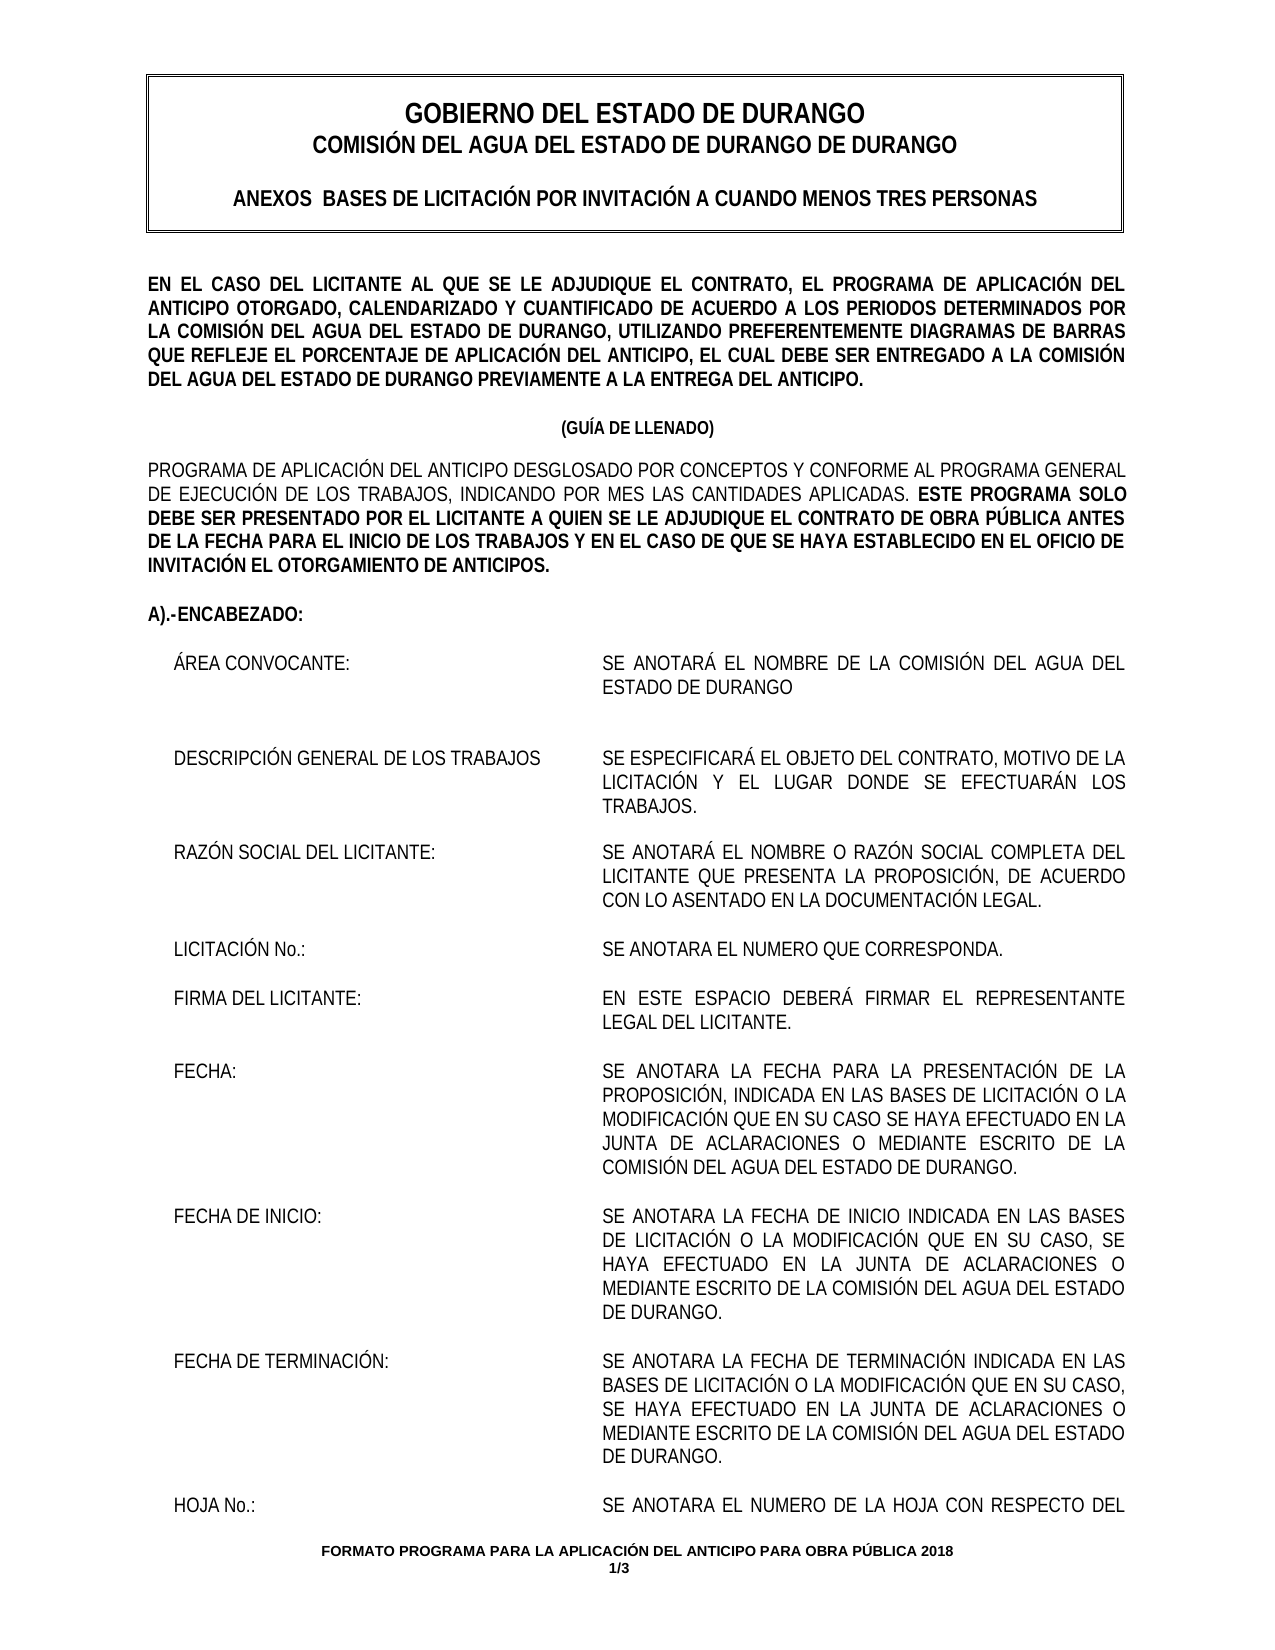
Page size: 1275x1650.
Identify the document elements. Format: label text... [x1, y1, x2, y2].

table_cell DESCRIPCIÓN GENERAL DE LOS TRABAJOS [163, 746, 591, 840]
table_cell SE ANOTARA LA FECHA PARA LA PRESENTACIÓN DE LA PROPOSICIÓN, INDICADA EN LAS BASES DE LICITACIÓN O LA MODIFICACIÓN QUE EN SU CASO SE HAYA EFECTUADO EN LA JUNTA DE ACLARACIONES O MEDIANTE ESCRITO DE LA COMISIÓN DEL AGUA DEL ESTADO DE DURANGO. [591, 1059, 1137, 1204]
table_cell EN ESTE ESPACIO DEBERÁ FIRMAR EL REPRESENTANTE LEGAL DEL LICITANTE. [591, 986, 1137, 1059]
table_cell SE ANOTARA EL NUMERO QUE CORRESPONDA. [591, 937, 1137, 986]
table_cell HOJA No.: [163, 1493, 591, 1517]
table_cell SE ANOTARA LA FECHA DE INICIO INDICADA EN LAS BASES DE LICITACIÓN O LA MODIFICACIÓN QUE EN SU CASO, SE HAYA EFECTUADO EN LA JUNTA DE ACLARACIONES O MEDIANTE ESCRITO DE LA COMISIÓN DEL AGUA DEL ESTADO DE DURANGO. [591, 1204, 1137, 1348]
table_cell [591, 1493, 1137, 1517]
table_header SE ANOTARÁ EL NOMBRE DE LA COMISIÓN DEL AGUA DEL ESTADO DE DURANGO [591, 651, 1137, 746]
text A).- ENCABEZADO: [148, 601, 1122, 626]
table_cell FIRMA DEL LICITANTE: [163, 986, 591, 1059]
table_cell FECHA DE INICIO: [163, 1204, 591, 1348]
table_cell FECHA DE TERMINACIÓN: [163, 1349, 591, 1493]
table_cell RAZÓN SOCIAL DEL LICITANTE: [163, 840, 591, 937]
table_cell LICITACIÓN No.: [163, 937, 591, 986]
text PROGRAMA DE APLICACIÓN DEL ANTICIPO DESGLOSADO POR CONCEPTOS Y CONFORME AL PROGRAMA GENERAL DE EJECUCIÓN DE LOS TRABAJOS, INDICANDO POR MES LAS CANTIDADES APLICADAS. ESTE PROGRAMA SOLO DEBE SER PRESENTADO POR EL LICITANTE A QUIEN SE LE ADJUDIQUE EL CONTRATO DE OBRA PÚBLICA ANTES DE LA FECHA PARA EL INICIO DE LOS TRABAJOS Y EN EL CASO DE QUE SE HAYA ESTABLECIDO EN EL OFICIO DE INVITACIÓN EL OTORGAMIENTO DE ANTICIPOS. [148, 457, 1127, 577]
table_cell FECHA: [163, 1059, 591, 1204]
table_cell SE ESPECIFICARÁ EL OBJETO DEL CONTRATO, MOTIVO DE LA LICITACIÓN Y EL LUGAR DONDE SE EFECTUARÁN LOS TRABAJOS. [591, 746, 1137, 840]
table_cell SE ANOTARÁ EL NOMBRE O RAZÓN SOCIAL COMPLETA DEL LICITANTE QUE PRESENTA LA PROPOSICIÓN, DE ACUERDO CON LO ASENTADO EN LA DOCUMENTACIÓN LEGAL. [591, 840, 1137, 937]
table_cell SE ANOTARA LA FECHA DE TERMINACIÓN INDICADA EN LAS BASES DE LICITACIÓN O LA MODIFICACIÓN QUE EN SU CASO, SE HAYA EFECTUADO EN LA JUNTA DE ACLARACIONES O MEDIANTE ESCRITO DE LA COMISIÓN DEL AGUA DEL ESTADO DE DURANGO. [591, 1349, 1137, 1493]
table_header ÁREA CONVOCANTE: [163, 651, 591, 746]
